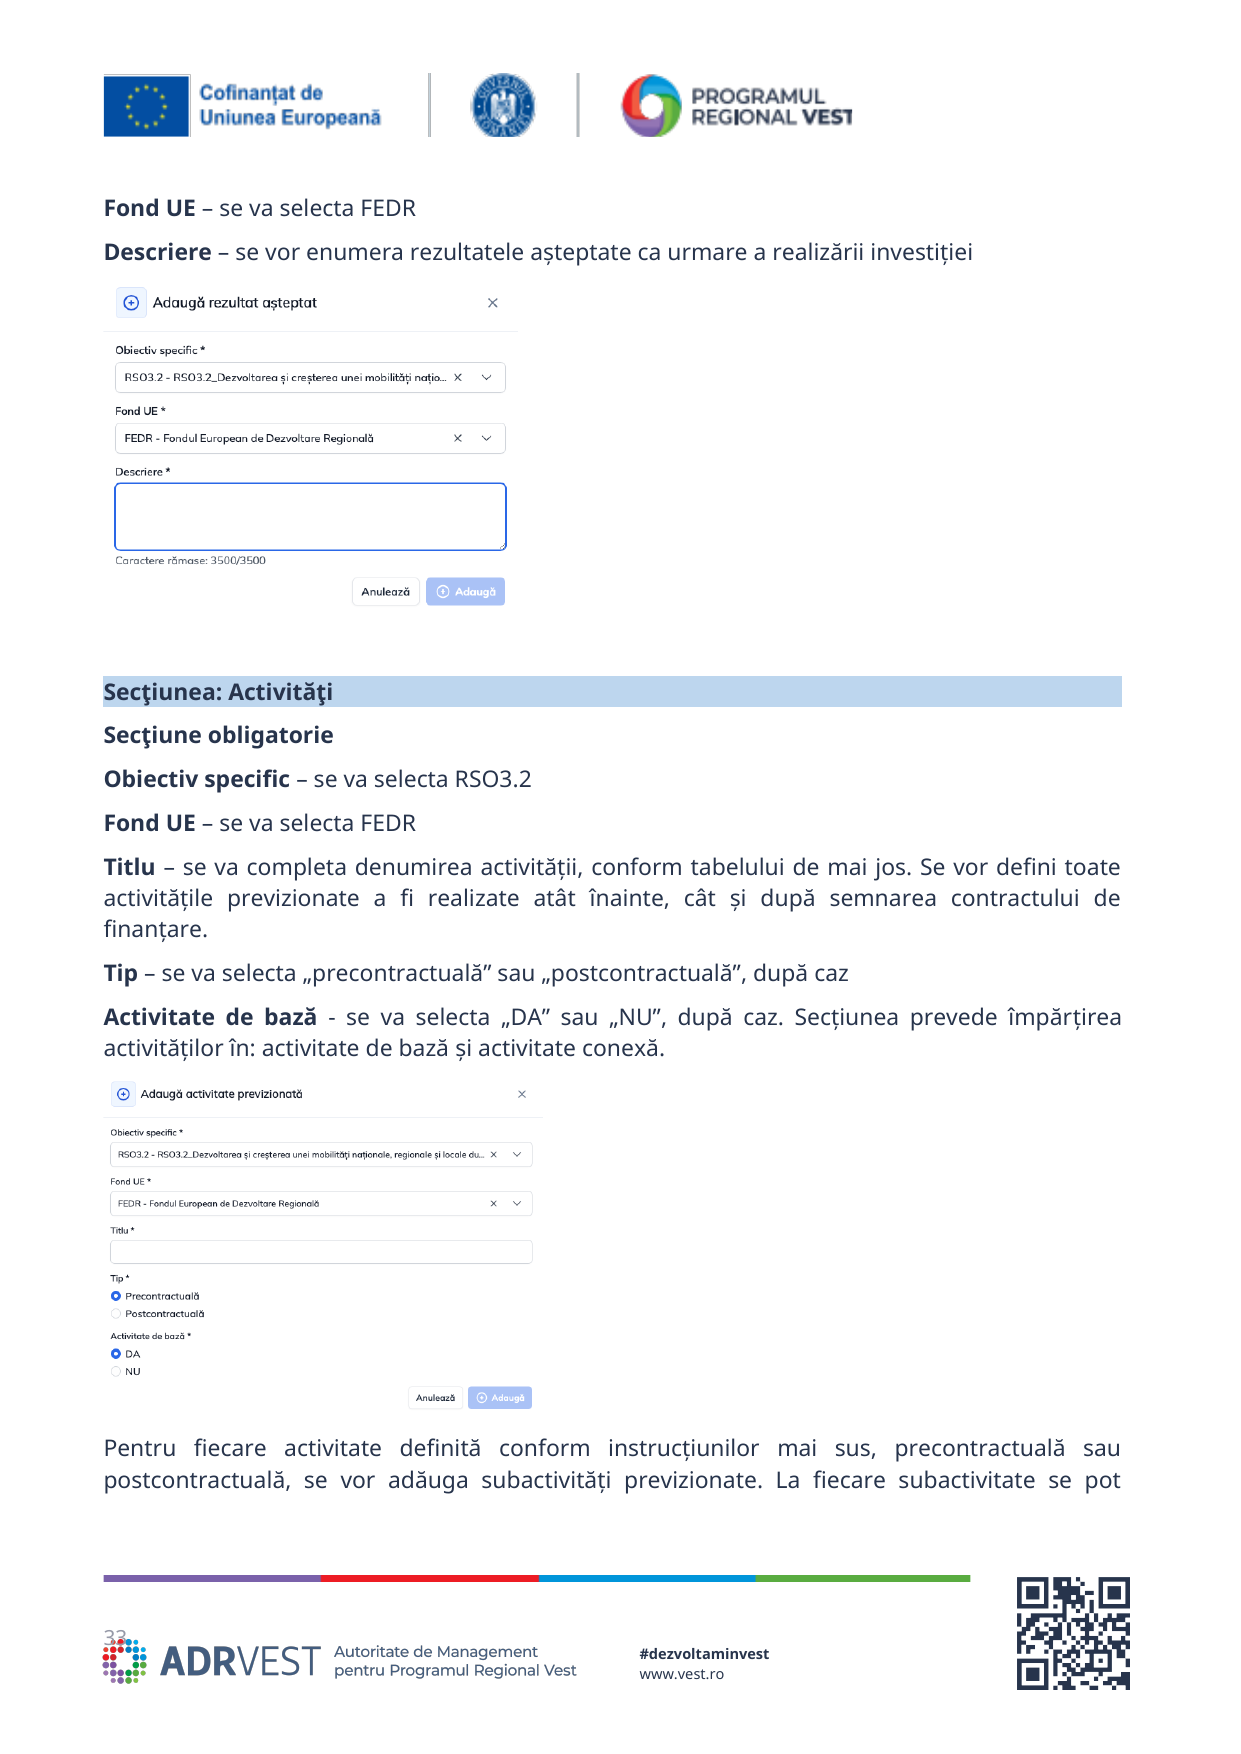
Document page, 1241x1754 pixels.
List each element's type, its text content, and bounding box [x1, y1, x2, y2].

text Activitate de bază - se va selecta „DA” sau „NU”, după caz. Secțiunea prevede împărţirea activităților în: activitate de bază şi activitate conexă. [103, 1001, 1122, 1063]
text Fond UE – se va selecta FEDR [103, 192, 1122, 223]
picture [93, 1636, 582, 1687]
picture [1008, 1568, 1139, 1699]
text Tip – se va selecta „precontractuală” sau „postcontractuală”, după caz [103, 957, 1122, 988]
picture [103, 279, 518, 620]
text Secţiunea: Activităţi [103, 676, 1122, 707]
text Secţiune obligatorie [103, 719, 1122, 751]
text Fond UE – se va selecta FEDR [103, 807, 1122, 838]
text Titlu – se va completa denumirea activității, conform tabelului de mai jos. Se vor defini toate activitățile previzionate a fi realizate atât înainte, cât și după semnarea contractului de finanțare. [103, 851, 1122, 944]
text Obiectiv specific – se va selecta RSO3.2 [103, 763, 1122, 794]
text Descriere – se vor enumera rezultatele așteptate ca urmare a realizării investiției [103, 236, 1122, 267]
picture [103, 1075, 543, 1420]
